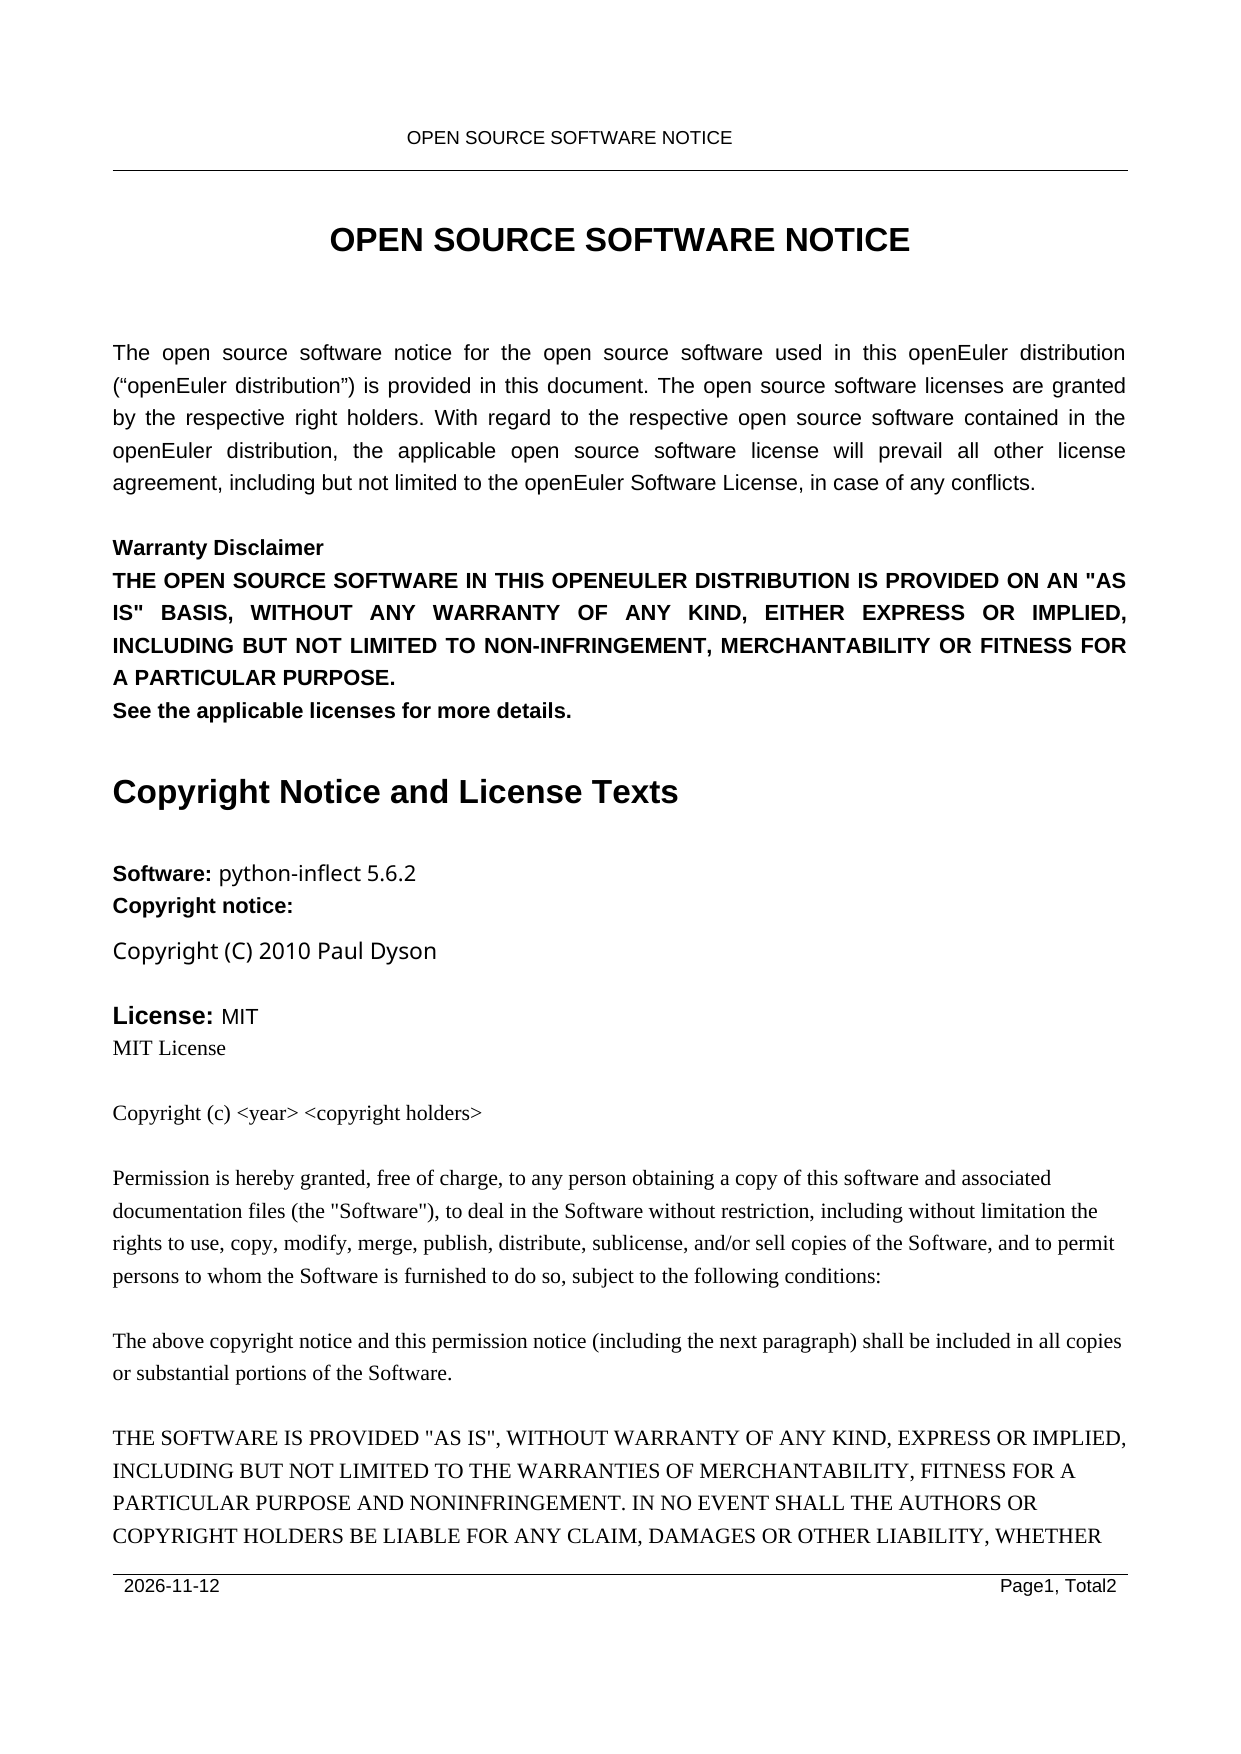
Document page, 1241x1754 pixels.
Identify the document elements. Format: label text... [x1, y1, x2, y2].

text Copyright (C) 2010 Paul Dyson [112, 934, 1128, 999]
text THE OPEN SOURCE SOFTWARE IN THIS OPENEULER DISTRIBUTION IS PROVIDED ON AN "AS IS" BASIS, WITHOUT ANY WARRANTY OF ANY KIND, EITHER EXPRESS OR IMPLIED, INCLUDING BUT NOT LIMITED TO NON-INFRINGEMENT, MERCHANTABILITY OR FITNESS FOR A PARTICULAR PURPOSE. See the applicable licenses for more details. [112, 564, 1128, 726]
text Warranty Disclaimer [112, 531, 1128, 564]
title Software: python-inflect 5.6.2 [112, 856, 1128, 889]
text Copyright Notice and License Texts [112, 759, 1128, 824]
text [112, 1031, 1128, 1551]
text License: MIT [112, 999, 1128, 1031]
text The open source software notice for the open source software used in this openEuler distribution (“openEuler distribution”) is provided in this document. The open source software licenses are granted by the respective right holders. With regard to the respective open source software contained in the openEuler distribution, the applicable open source software license will prevail all other license agreement, including but not limited to the openEuler Software License, in case of any conflicts. [112, 336, 1128, 499]
text Copyright notice: [112, 889, 1128, 921]
text OPEN SOURCE SOFTWARE NOTICE [112, 206, 1128, 271]
